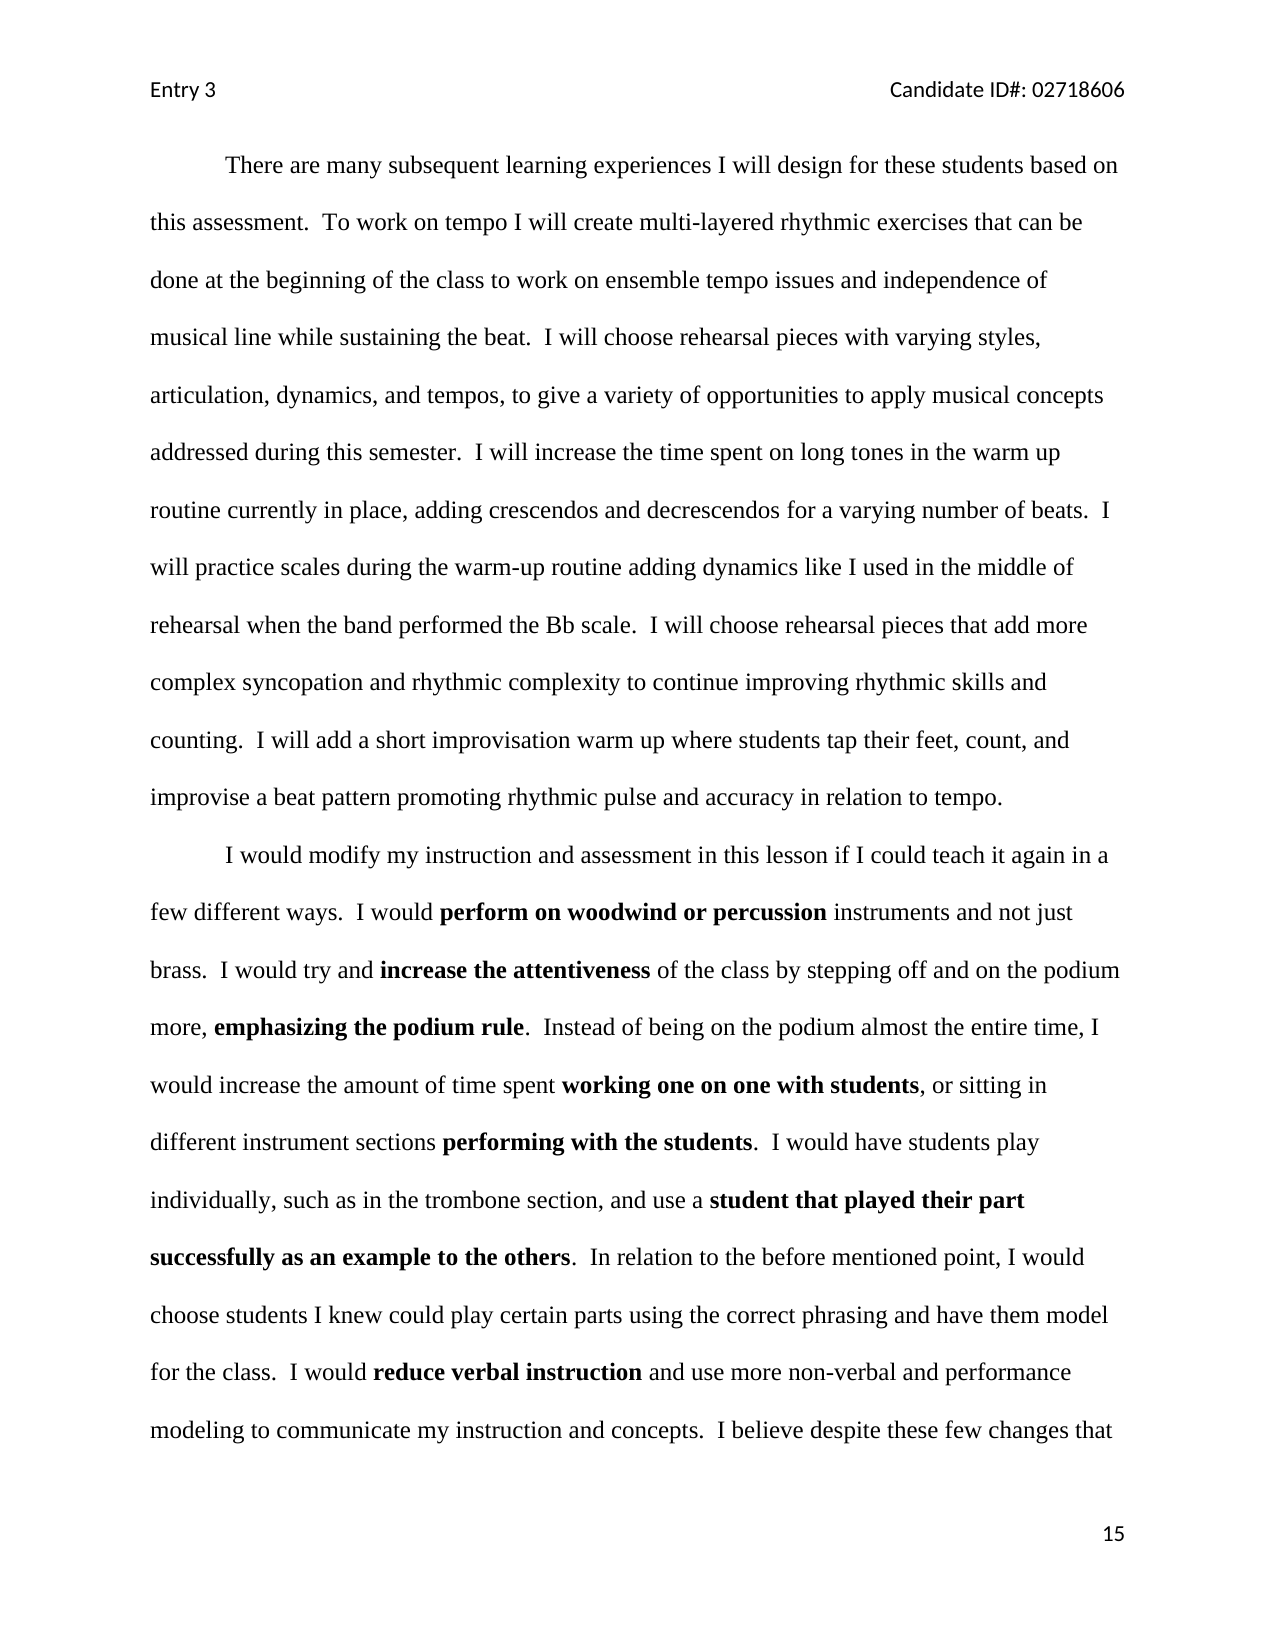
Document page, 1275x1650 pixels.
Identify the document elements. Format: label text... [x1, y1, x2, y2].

text There are many subsequent learning experiences I will design for these students based on this assessment. To work on tempo I will create multi-layered rhythmic exercises that can be done at the beginning of the class to work on ensemble tempo issues and independence of musical line while sustaining the beat. I will choose rehearsal pieces with varying styles, articulation, dynamics, and tempos, to give a variety of opportunities to apply musical concepts addressed during this semester. I will increase the time spent on long tones in the warm up routine currently in place, adding crescendos and decrescendos for a varying number of beats. I will practice scales during the warm-up routine adding dynamics like I used in the middle of rehearsal when the band performed the Bb scale. I will choose rehearsal pieces that add more complex syncopation and rhythmic complexity to continue improving rhythmic skills and counting. I will add a short improvisation warm up where students tap their feet, count, and improvise a beat pattern promoting rhythmic pulse and accuracy in relation to tempo. [150, 150, 1125, 811]
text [150, 840, 1125, 1444]
